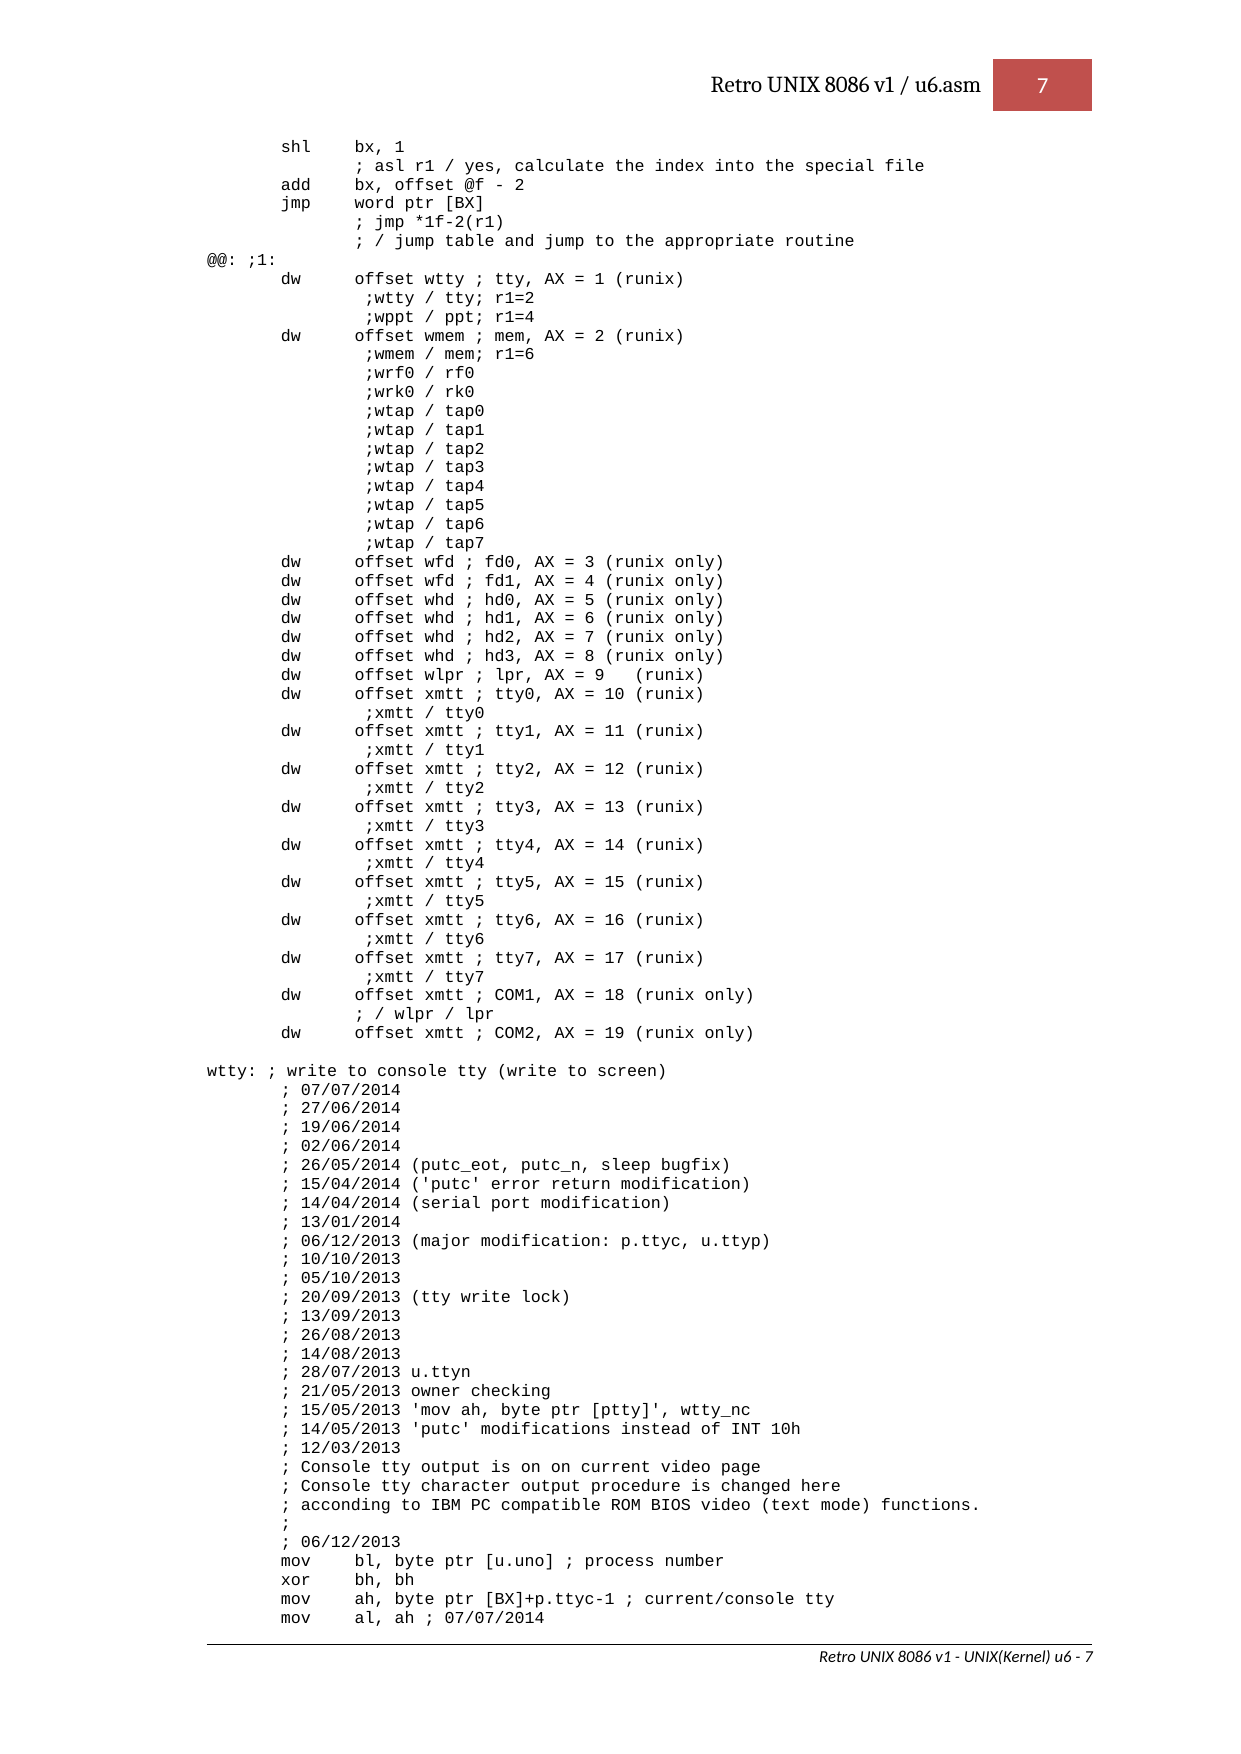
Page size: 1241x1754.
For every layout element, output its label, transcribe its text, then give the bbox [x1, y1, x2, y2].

text ;wtty / tty; r1=2 [207, 289, 1092, 308]
text ; 26/08/2013 [207, 1326, 1092, 1345]
text ;wtap / tap3 [207, 459, 1092, 478]
text mov al, ah ; 07/07/2014 [207, 1609, 1092, 1628]
text ; 15/05/2013 'mov ah, byte ptr [ptty]', wtty_nc [207, 1402, 1092, 1421]
text ;xmtt / tty5 [207, 893, 1092, 912]
text ; 21/05/2013 owner checking [207, 1383, 1092, 1402]
text ; 05/10/2013 [207, 1270, 1092, 1289]
text ;wtap / tap6 [207, 516, 1092, 534]
text mov ah, byte ptr [BX]+p.ttyc-1 ; current/console tty [207, 1590, 1092, 1609]
text dw offset whd ; hd1, AX = 6 (runix only) [207, 610, 1092, 629]
text ; 07/07/2014 [207, 1081, 1092, 1100]
text ; 28/07/2013 u.ttyn [207, 1364, 1092, 1383]
text ; jmp *1f-2(r1) [207, 214, 1092, 233]
text ;xmtt / tty1 [207, 742, 1092, 761]
text ; / jump table and jump to the appropriate routine [207, 233, 1092, 252]
text ; Console tty output is on on current video page [207, 1458, 1092, 1477]
text ; / wlpr / lpr [207, 1006, 1092, 1025]
text @@: ;1: [207, 252, 1092, 271]
text ;wtap / tap0 [207, 402, 1092, 421]
text ; 13/01/2014 [207, 1213, 1092, 1232]
text ;wtap / tap2 [207, 440, 1092, 459]
text dw offset wfd ; fd1, AX = 4 (runix only) [207, 572, 1092, 591]
text dw offset xmtt ; tty5, AX = 15 (runix) [207, 874, 1092, 893]
text ;wtap / tap1 [207, 421, 1092, 440]
text ;wmem / mem; r1=6 [207, 346, 1092, 365]
text dw offset xmtt ; tty1, AX = 11 (runix) [207, 723, 1092, 742]
text ;wtap / tap5 [207, 497, 1092, 516]
text dw offset xmtt ; tty6, AX = 16 (runix) [207, 912, 1092, 930]
text dw offset wmem ; mem, AX = 2 (runix) [207, 327, 1092, 346]
text dw offset xmtt ; COM1, AX = 18 (runix only) [207, 987, 1092, 1006]
text dw offset wfd ; fd0, AX = 3 (runix only) [207, 553, 1092, 572]
text ;xmtt / tty2 [207, 779, 1092, 798]
text ; acconding to IBM PC compatible ROM BIOS video (text mode) functions. [207, 1496, 1092, 1515]
text dw offset xmtt ; tty2, AX = 12 (runix) [207, 761, 1092, 779]
text jmp word ptr [BX] [207, 195, 1092, 214]
text dw offset xmtt ; tty3, AX = 13 (runix) [207, 798, 1092, 817]
text dw offset xmtt ; tty7, AX = 17 (runix) [207, 949, 1092, 968]
text ;wtap / tap4 [207, 478, 1092, 497]
text dw offset xmtt ; tty0, AX = 10 (runix) [207, 685, 1092, 704]
text dw offset wlpr ; lpr, AX = 9 (runix) [207, 666, 1092, 685]
text ; 14/08/2013 [207, 1345, 1092, 1364]
text ; 13/09/2013 [207, 1307, 1092, 1326]
text ; 14/04/2014 (serial port modification) [207, 1194, 1092, 1213]
text ; 19/06/2014 [207, 1119, 1092, 1138]
text ; 02/06/2014 [207, 1138, 1092, 1157]
text ; 12/03/2013 [207, 1439, 1092, 1458]
text ; 20/09/2013 (tty write lock) [207, 1289, 1092, 1307]
text ;xmtt / tty4 [207, 855, 1092, 874]
text dw offset wtty ; tty, AX = 1 (runix) [207, 271, 1092, 289]
text ;wtap / tap7 [207, 534, 1092, 553]
text ;xmtt / tty3 [207, 817, 1092, 836]
text mov bl, byte ptr [u.uno] ; process number [207, 1553, 1092, 1571]
text ; 26/05/2014 (putc_eot, putc_n, sleep bugfix) [207, 1157, 1092, 1176]
text ; 15/04/2014 ('putc' error return modification) [207, 1176, 1092, 1194]
text ;xmtt / tty7 [207, 968, 1092, 987]
text ; 27/06/2014 [207, 1100, 1092, 1119]
text dw offset xmtt ; tty4, AX = 14 (runix) [207, 836, 1092, 855]
text ;xmtt / tty0 [207, 704, 1092, 723]
text shl bx, 1 [207, 138, 1092, 157]
text ;xmtt / tty6 [207, 930, 1092, 949]
text xor bh, bh [207, 1571, 1092, 1590]
text ; 10/10/2013 [207, 1251, 1092, 1270]
text ; [207, 1515, 1092, 1534]
text add bx, offset @f - 2 [207, 176, 1092, 195]
text ; asl r1 / yes, calculate the index into the special file [207, 157, 1092, 176]
text ;wrf0 / rf0 [207, 365, 1092, 384]
text dw offset whd ; hd3, AX = 8 (runix only) [207, 648, 1092, 666]
text ; 06/12/2013 [207, 1534, 1092, 1553]
text ; Console tty character output procedure is changed here [207, 1477, 1092, 1496]
text dw offset xmtt ; COM2, AX = 19 (runix only) [207, 1025, 1092, 1043]
text dw offset whd ; hd0, AX = 5 (runix only) [207, 591, 1092, 610]
text dw offset whd ; hd2, AX = 7 (runix only) [207, 629, 1092, 648]
text ;wrk0 / rk0 [207, 384, 1092, 402]
text ; 14/05/2013 'putc' modifications instead of INT 10h [207, 1421, 1092, 1439]
text wtty: ; write to console tty (write to screen) [207, 1062, 1092, 1081]
text ;wppt / ppt; r1=4 [207, 308, 1092, 327]
text ; 06/12/2013 (major modification: p.ttyc, u.ttyp) [207, 1232, 1092, 1251]
